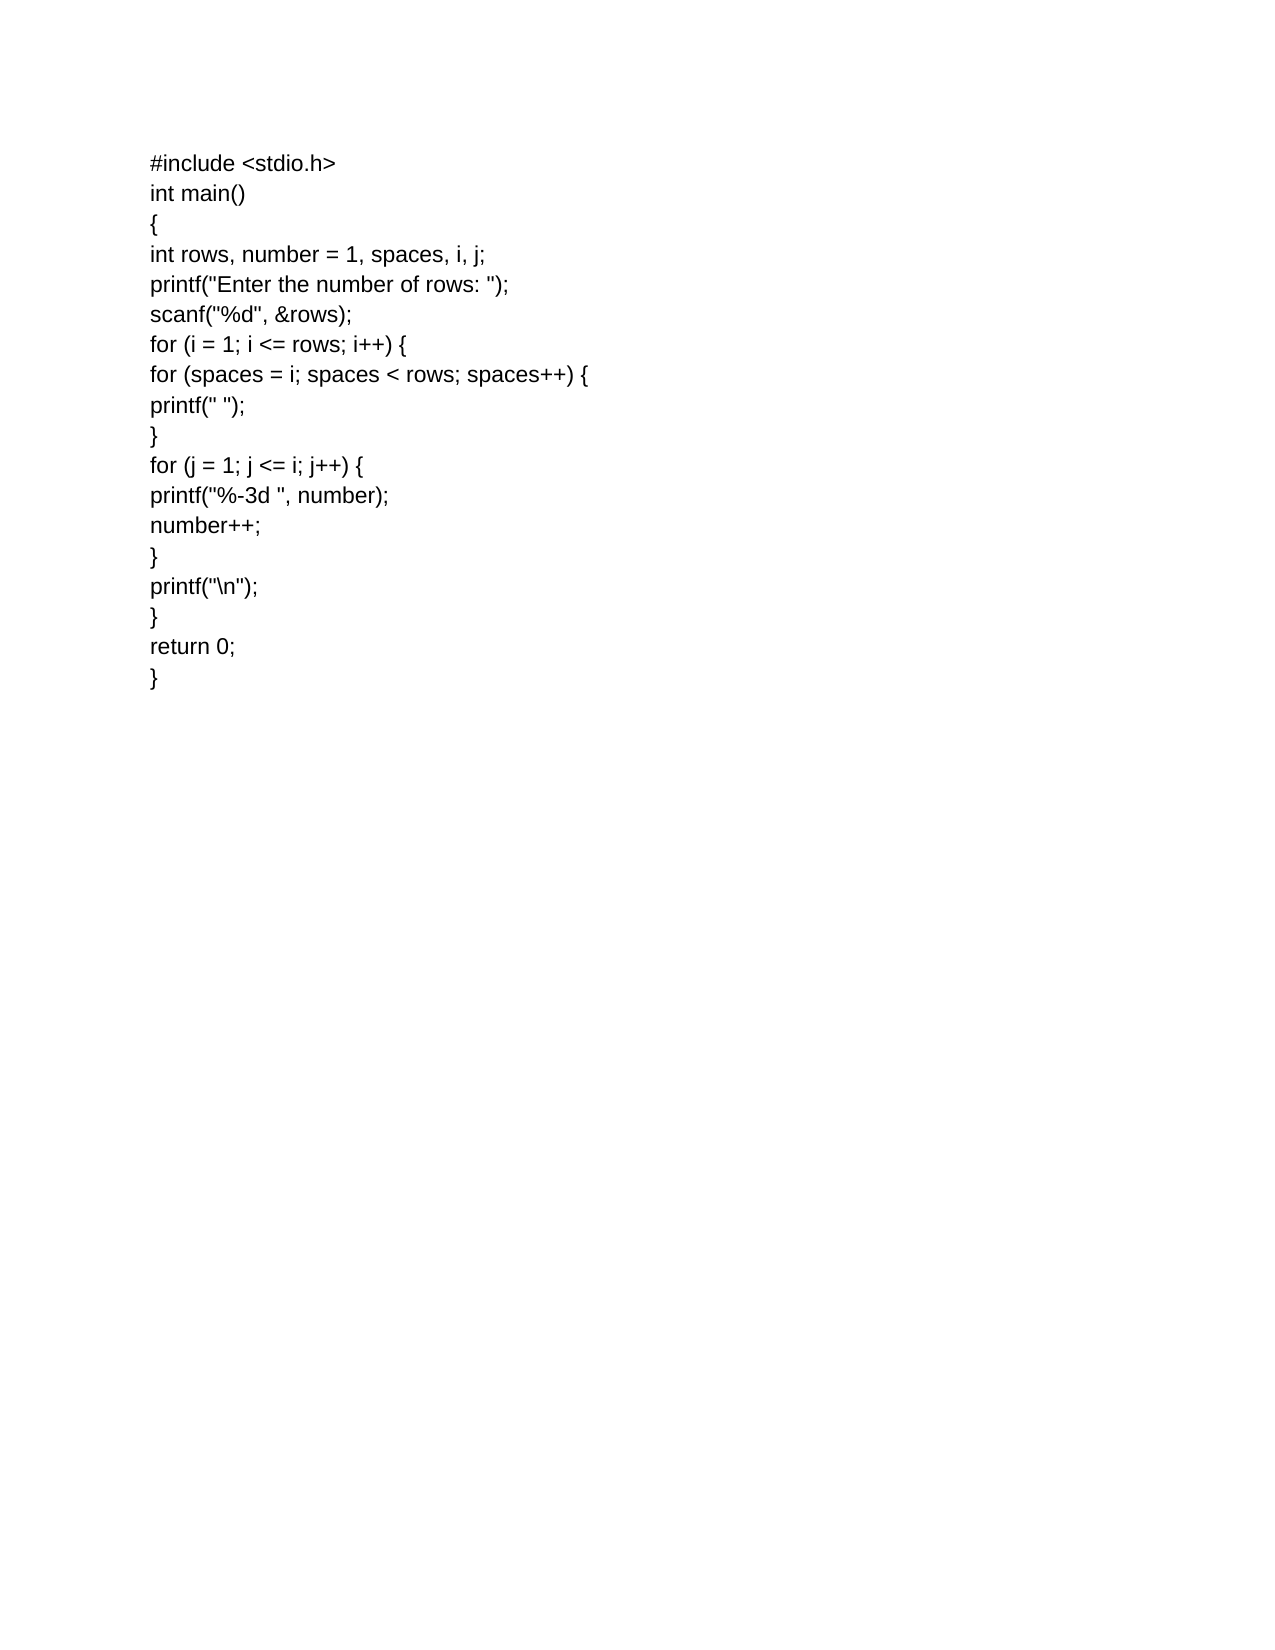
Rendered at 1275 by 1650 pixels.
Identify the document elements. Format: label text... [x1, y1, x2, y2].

text printf("Enter the number of rows: "); [150, 271, 1125, 297]
text for (spaces = i; spaces < rows; spaces++) { [150, 361, 1125, 388]
text printf("%-3d ", number); [150, 482, 1125, 509]
text int rows, number = 1, spaces, i, j; [150, 241, 1125, 267]
text } [150, 663, 1125, 690]
text return 0; [150, 633, 1125, 660]
text int main() [150, 180, 1125, 207]
text } [150, 422, 1125, 448]
text } [150, 543, 1125, 569]
text printf(" "); [150, 392, 1125, 418]
text printf("\n"); [150, 573, 1125, 599]
text number++; [150, 512, 1125, 539]
text { [150, 210, 1125, 237]
text #include <stdio.h> [150, 150, 1125, 176]
text for (i = 1; i <= rows; i++) { [150, 331, 1125, 358]
text } [150, 603, 1125, 629]
text scanf("%d", &rows); [150, 301, 1125, 327]
text for (j = 1; j <= i; j++) { [150, 452, 1125, 478]
